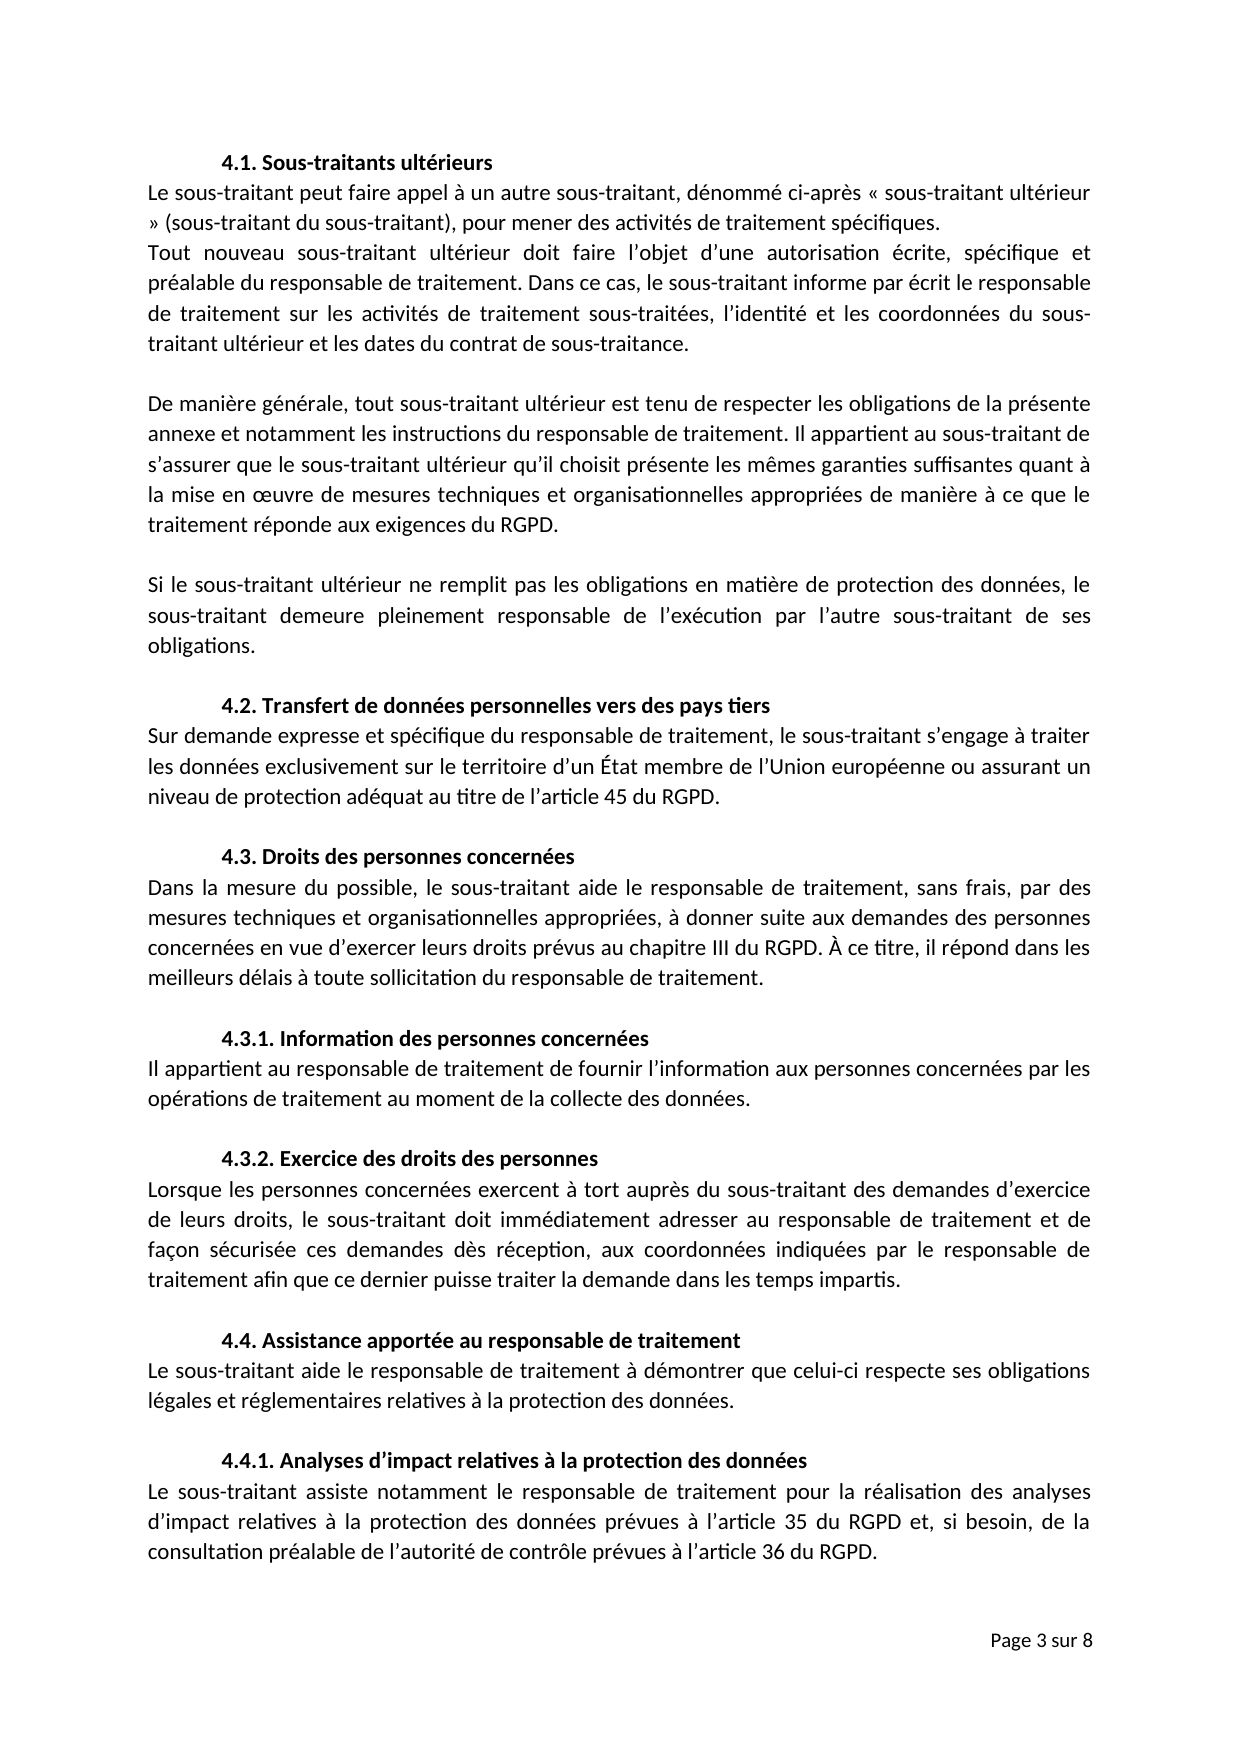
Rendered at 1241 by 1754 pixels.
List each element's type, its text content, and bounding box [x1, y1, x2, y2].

text 4.2. Transfert de données personnelles vers des pays tiers [148, 691, 1093, 719]
text 4.1. Sous-traitants ultérieurs [148, 148, 1093, 176]
text 4.3. Droits des personnes concernées [148, 842, 1093, 870]
text Il appartient au responsable de traitement de fournir l’information aux personnes concernées par les opérations de traitement au moment de la collecte des données. [148, 1054, 1093, 1112]
text Dans la mesure du possible, le sous-traitant aide le responsable de traitement, sans frais, par des mesures techniques et organisationnelles appropriées, à donner suite aux demandes des personnes concernées en vue d’exercer leurs droits prévus au chapitre III du RGPD. À ce titre, il répond dans les meilleurs délais à toute sollicitation du responsable de traitement. [148, 873, 1093, 991]
text Le sous-traitant aide le responsable de traitement à démontrer que celui-ci respecte ses obligations légales et réglementaires relatives à la protection des données. [148, 1356, 1093, 1414]
text 4.4. Assistance apportée au responsable de traitement [148, 1326, 1093, 1354]
text Sur demande expresse et spécifique du responsable de traitement, le sous-traitant s’engage à traiter les données exclusivement sur le territoire d’un État membre de l’Union européenne ou assurant un niveau de protection adéquat au titre de l’article 45 du RGPD. [148, 722, 1093, 810]
text Lorsque les personnes concernées exercent à tort auprès du sous-traitant des demandes d’exercice de leurs droits, le sous-traitant doit immédiatement adresser au responsable de traitement et de façon sécurisée ces demandes dès réception, aux coordonnées indiquées par le responsable de traitement afin que ce dernier puisse traiter la demande dans les temps impartis. [148, 1175, 1093, 1293]
text 4.3.1. Information des personnes concernées [148, 1024, 1093, 1052]
text 4.3.2. Exercice des droits des personnes [148, 1144, 1093, 1172]
text 4.4.1. Analyses d’impact relatives à la protection des données [148, 1447, 1093, 1474]
text Le sous-traitant peut faire appel à un autre sous-traitant, dénommé ci-après « sous-traitant ultérieur » (sous-traitant du sous-traitant), pour mener des activités de traitement spécifiques. [148, 178, 1093, 236]
text Si le sous-traitant ultérieur ne remplit pas les obligations en matière de protection des données, le sous-traitant demeure pleinement responsable de l’exécution par l’autre sous-traitant de ses obligations. [148, 571, 1093, 659]
text De manière générale, tout sous-traitant ultérieur est tenu de respecter les obligations de la présente annexe et notamment les instructions du responsable de traitement. Il appartient au sous-traitant de s’assurer que le sous-traitant ultérieur qu’il choisit présente les mêmes garanties suffisantes quant à la mise en œuvre de mesures techniques et organisationnelles appropriées de manière à ce que le traitement réponde aux exigences du RGPD. [148, 389, 1093, 538]
text Le sous-traitant assiste notamment le responsable de traitement pour la réalisation des analyses d’impact relatives à la protection des données prévues à l’article 35 du RGPD et, si besoin, de la consultation préalable de l’autorité de contrôle prévues à l’article 36 du RGPD. [148, 1477, 1093, 1565]
text Tout nouveau sous-traitant ultérieur doit faire l’objet d’une autorisation écrite, spécifique et préalable du responsable de traitement. Dans ce cas, le sous-traitant informe par écrit le responsable de traitement sur les activités de traitement sous-traitées, l’identité et les coordonnées du sous-traitant ultérieur et les dates du contrat de sous-traitance. [148, 238, 1093, 357]
